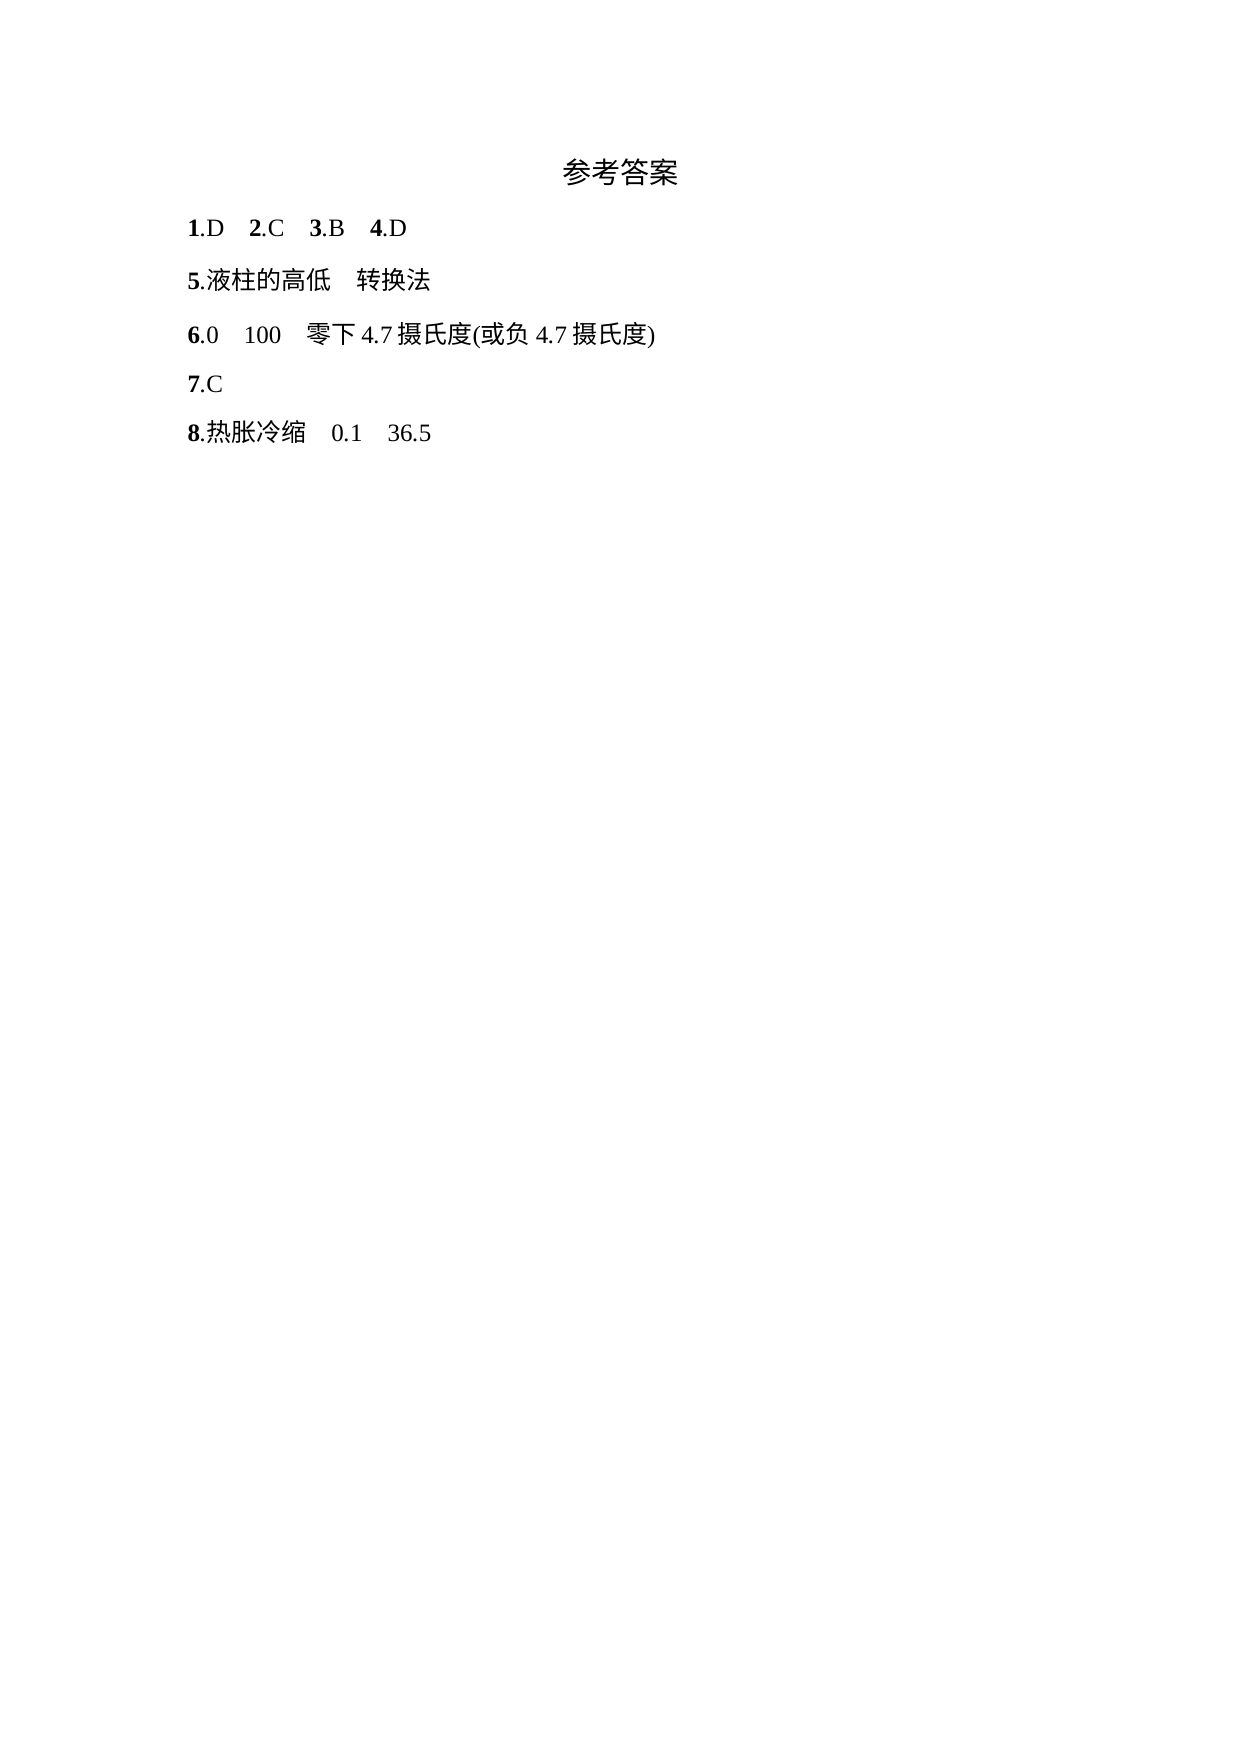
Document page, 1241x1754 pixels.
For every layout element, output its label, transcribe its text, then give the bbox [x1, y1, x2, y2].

text 6.0 100 零下4.7摄氏度(或负4.7摄氏度) [187, 315, 1053, 351]
text 参考答案 [187, 150, 1053, 192]
text 5.液柱的高低 转换法 [187, 260, 1053, 297]
text 8.热胀冷缩 0.1 36.5 [187, 412, 1053, 448]
text 1.D 2.C 3.B 4.D [187, 213, 1053, 242]
text 7.C [187, 369, 1053, 398]
